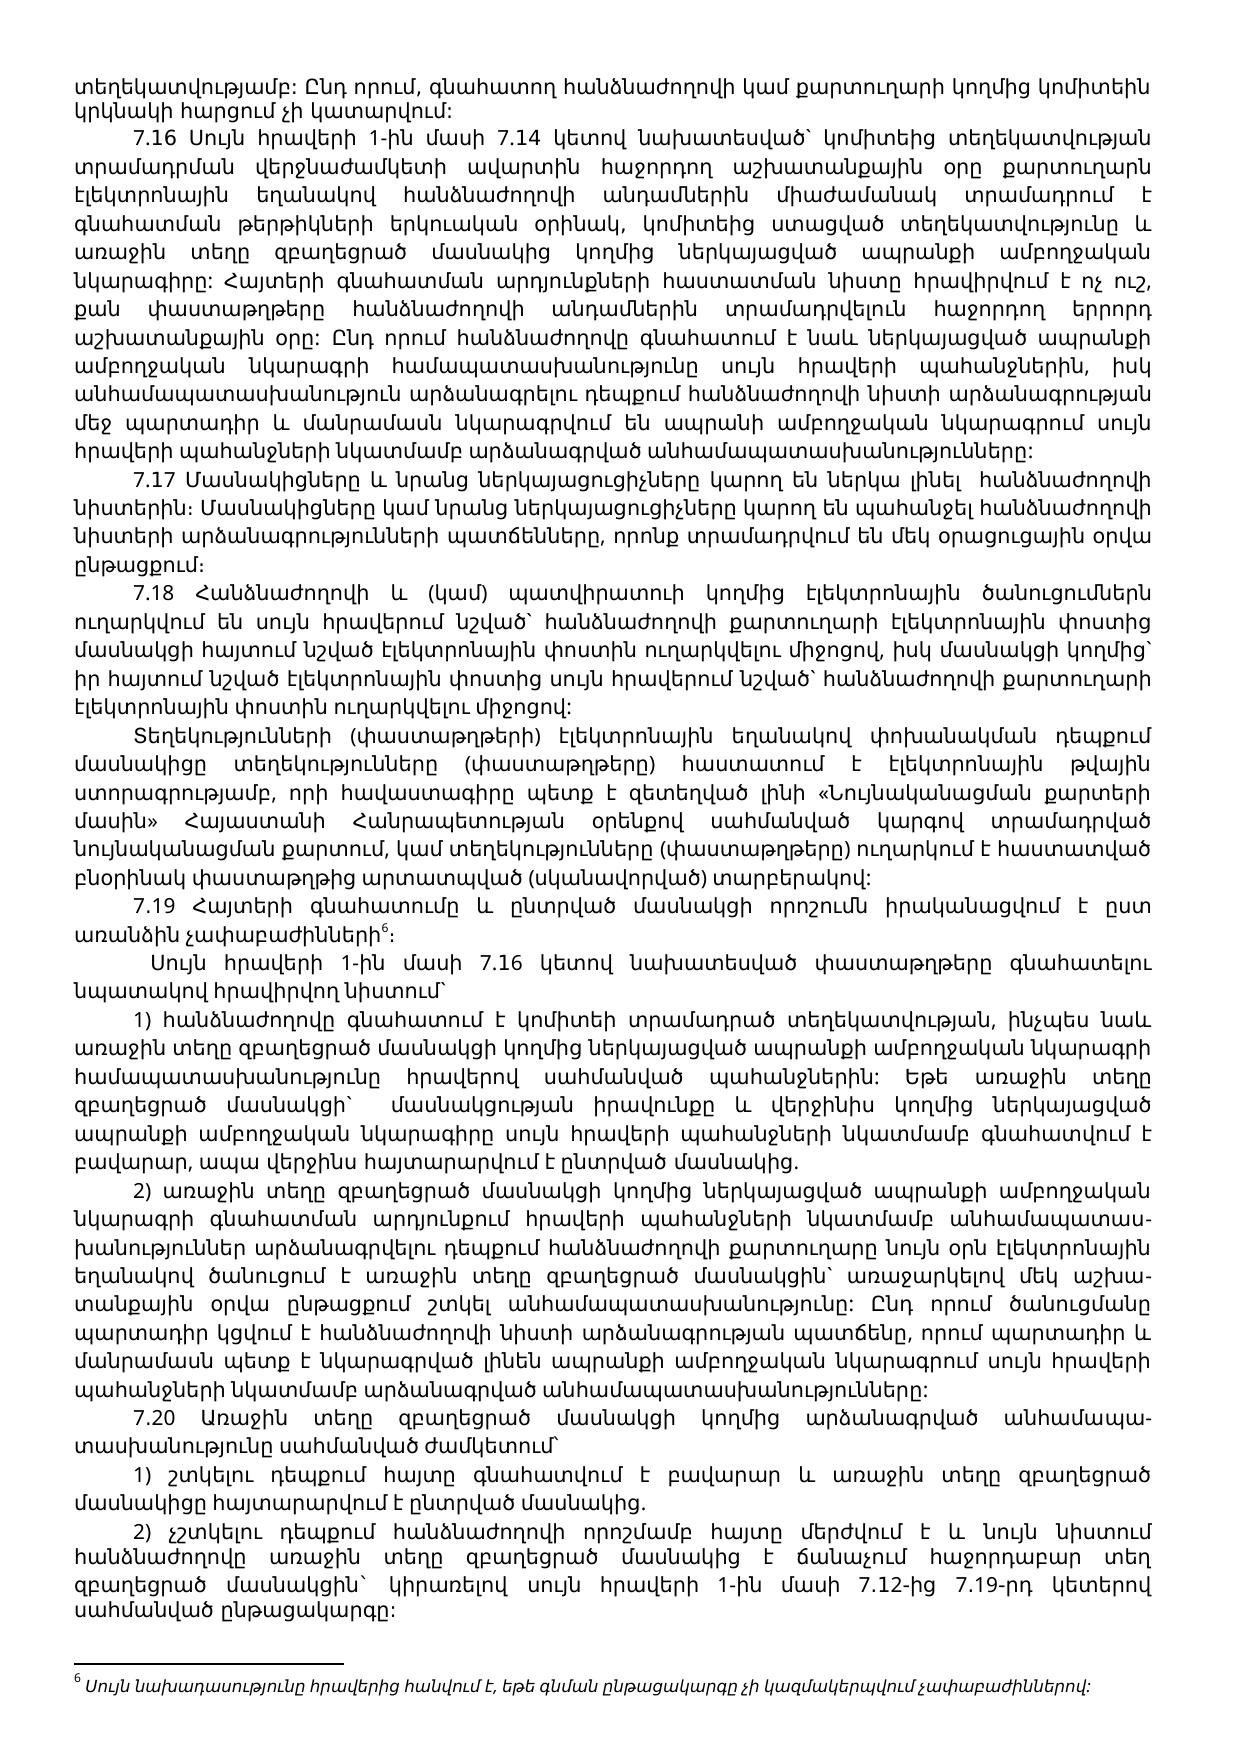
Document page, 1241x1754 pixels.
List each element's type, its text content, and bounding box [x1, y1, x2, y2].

text Սույն հրավերի 1-ին մասի 7.16 կետով նախատեսված փաստաթղթերը գնահատելու նպատակով հրավիրվող նիստում` [74, 948, 1152, 1005]
text 1) շտկելու դեպքում հայտը գնահատվում է բավարար և առաջին տեղը զբաղեցրած մասնակիցը հայտարարվում է ընտրված մասնակից. [74, 1460, 1152, 1517]
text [74, 75, 1152, 123]
text 2) առաջին տեղը զբաղեցրած մասնակցի կողմից ներկայացված ապրանքի ամբողջական նկարագրի գնահատման արդյունքում հրավերի պահանջների նկատմամբ անհամապատասխանություններ արձանագրվելու դեպքում հանձնաժողովի քարտուղարը նույն օրն էլեկտրոնային եղանակով ծանուցում է առաջին տեղը զբաղեցրած մասնակցին` առաջարկելով մեկ աշխատանքային օրվա ընթացքում շտկել անհամապատասխանությունը: Ընդ որում ծանուցմանը պարտադիր կցվում է հանձնաժողովի նիստի արձանագրության պատճենը, որում պարտադիր և մանրամասն պետք է նկարագրված լինեն ապրանքի ամբողջական նկարագրում սույն հրավերի պահանջների նկատմամբ արձանագրված անհամապատասխանությունները: [74, 1176, 1152, 1403]
text Տեղեկությունների (փաստաթղթերի) էլեկտրոնային եղանակով փոխանակման դեպքում մասնակիցը տեղեկությունները (փաստաթղթերը) հաստատում է էլեկտրոնային թվային ստորագրությամբ, որի հավաստագիրը պետք է զետեղված լինի «Նույնականացման քարտերի մասին» Հայաստանի Հանրապետության օրենքով սահմանված կարգով տրամադրված նույնականացման քարտում, կամ տեղեկությունները (փաստաթղթերը) ուղարկում է հաստատված բնօրինակ փաստաթղթից արտատպված (սկանավորված) տարբերակով: [74, 721, 1152, 891]
text 7.17 Մասնակիցները և նրանց ներկայացուցիչները կարող են ներկա լինել հանձնաժողովի նիստերին։ Մասնակիցները կամ նրանց ներկայացուցիչները կարող են պահանջել հանձնաժողովի նիստերի արձանագրությունների պատճենները, որոնք տրամադրվում են մեկ օրացուցային օրվա ընթացքում։ [74, 465, 1152, 578]
text 2) չշտկելու դեպքում հանձնաժողովի որոշմամբ հայտը մերժվում է և նույն նիստում հանձնաժողովը առաջին տեղը զբաղեցրած մասնակից է ճանաչում հաջորդաբար տեղ զբաղեցրած մասնակցին` կիրառելով սույն հրավերի 1-ին մասի 7.12-ից 7.19-րդ կետերով սահմանված ընթացակարգը: [74, 1517, 1152, 1622]
text 7.18 Հանձնաժողովի և (կամ) պատվիրատուի կողմից էլեկտրոնային ծանուցումներն ուղարկվում են սույն հրավերում նշված` հանձնաժողովի քարտուղարի էլեկտրոնային փոստից մասնակցի հայտում նշված էլեկտրոնային փոստին ուղարկվելու միջոցով, իսկ մասնակցի կողմից` իր հայտում նշված էլեկտրոնային փոստից սույն հրավերում նշված` հանձնաժողովի քարտուղարի էլեկտրոնային փոստին ուղարկվելու միջոցով: [74, 578, 1152, 721]
text 7.16 Սույն հրավերի 1-ին մասի 7.14 կետով նախատեսված` կոմիտեից տեղեկատվության տրամադրման վերջնաժամկետի ավարտին հաջորդող աշխատանքային օրը քարտուղարն էլեկտրոնային եղանակով հանձնաժողովի անդամներին միաժամանակ տրամադրում է գնահատման թերթիկների երկուական օրինակ, կոմիտեից ստացված տեղեկատվությունը և առաջին տեղը զբաղեցրած մասնակից կողմից ներկայացված ապրանքի ամբողջական նկարագիրը: Հայտերի գնահատման արդյունքների հաստատման նիստը հրավիրվում է ոչ ուշ, քան փաստաթղթերը հանձնաժողովի անդամներին տրամադրվելուն հաջորդող երրորդ աշխատանքային օրը: Ընդ որում հանձնաժողովը գնահատում է նաև ներկայացված ապրանքի ամբողջական նկարագրի համապատասխանությունը սույն հրավերի պահանջներին, իսկ անհամապատասխանություն արձանագրելու դեպքում հանձնաժողովի նիստի արձանագրության մեջ պարտադիր և մանրամասն նկարագրվում են ապրանի ամբողջական նկարագրում սույն հրավերի պահանջների նկատմամբ արձանագրված անհամապատասխանությունները: [74, 123, 1152, 465]
text 7.19 Հայտերի գնահատումը և ընտրված մասնակցի որոշումն իրականացվում է ըստ առանձին չափաբաժինների։ [74, 891, 1152, 948]
text 7.20 Առաջին տեղը զբաղեցրած մասնակցի կողմից արձանագրված անհամապատասխանությունը սահմանված ժամկետում՝ [74, 1403, 1152, 1460]
text 1) հանձնաժողովը գնահատում է կոմիտեի տրամադրած տեղեկատվության, ինչպես նաև առաջին տեղը զբաղեցրած մասնակցի կողմից ներկայացված ապրանքի ամբողջական նկարագրի համապատասխանությունը հրավերով սահմանված պահանջներին: Եթե առաջին տեղը զբաղեցրած մասնակցի` մասնակցության իրավունքը և վերջինիս կողմից ներկայացված ապրանքի ամբողջական նկարագիրը սույն հրավերի պահանջների նկատմամբ գնահատվում է բավարար, ապա վերջինս հայտարարվում է ընտրված մասնակից. [74, 1005, 1152, 1176]
